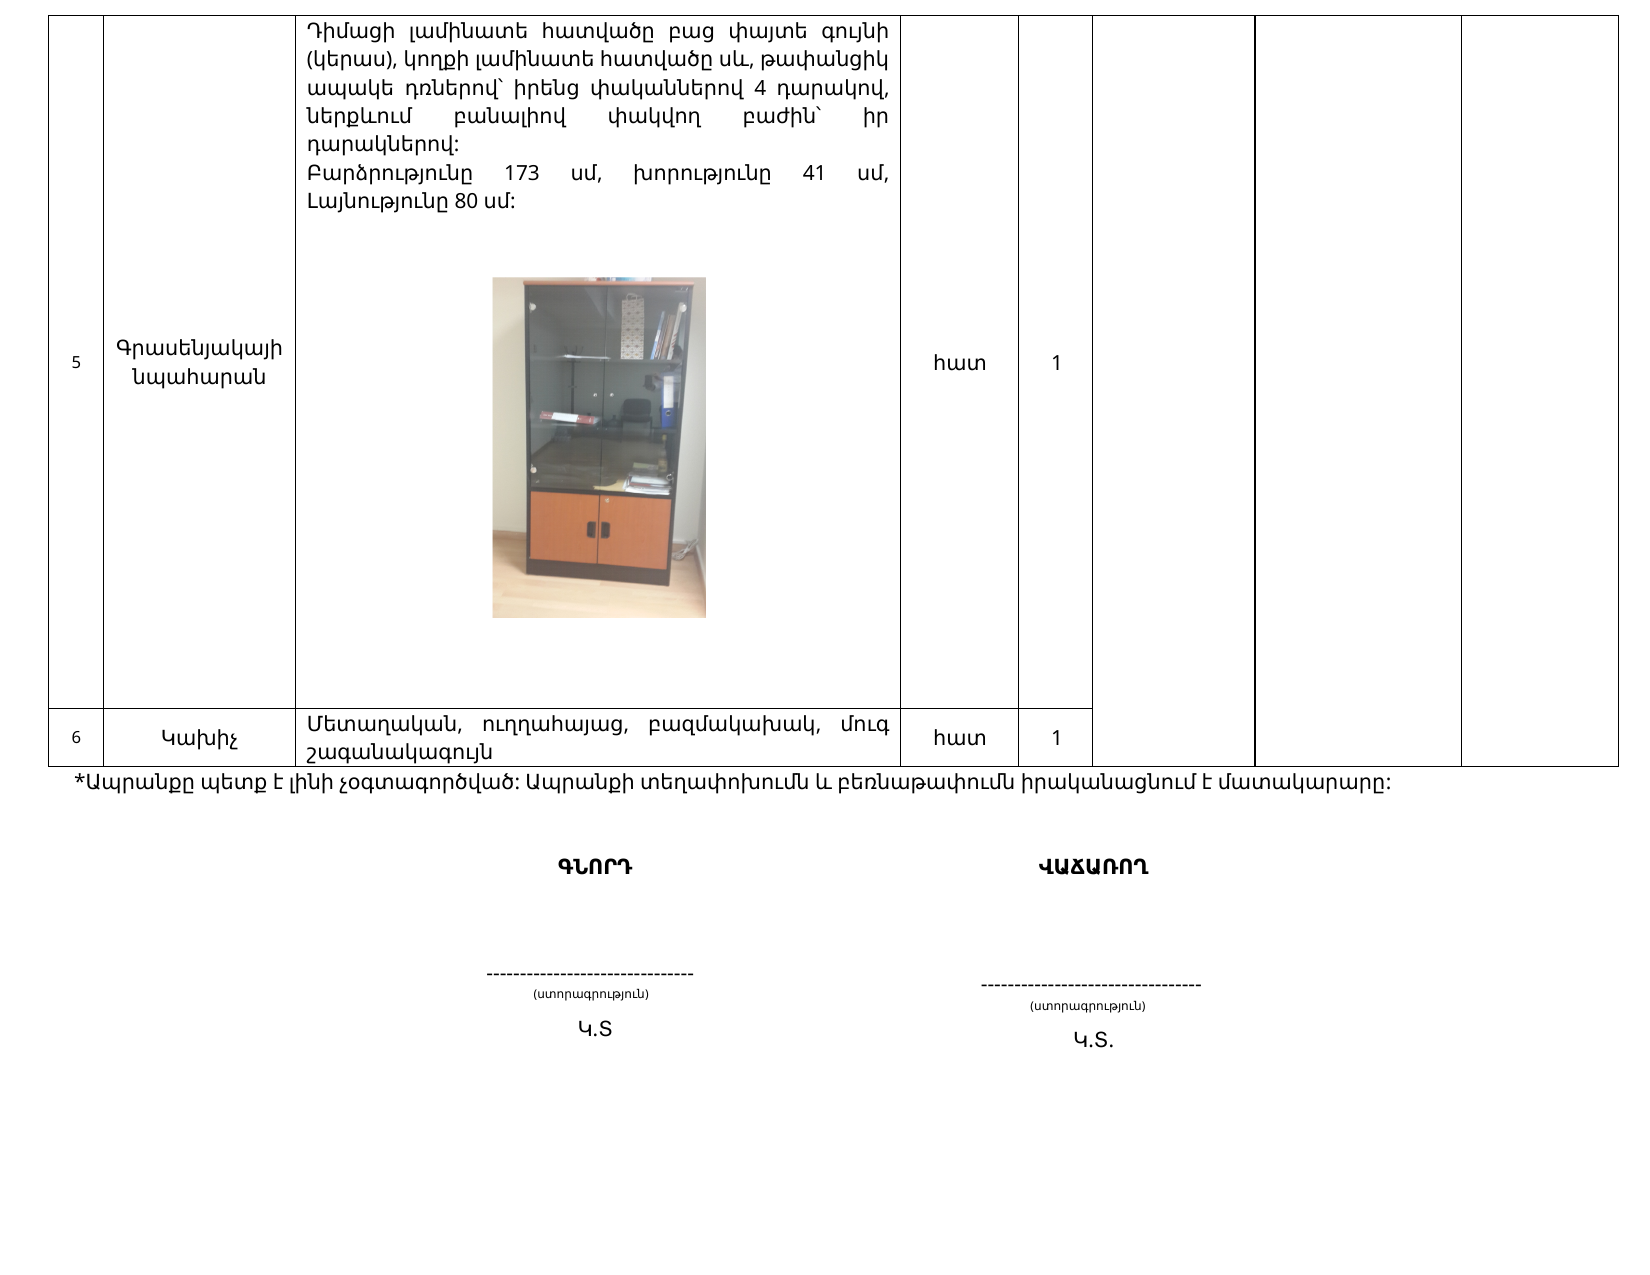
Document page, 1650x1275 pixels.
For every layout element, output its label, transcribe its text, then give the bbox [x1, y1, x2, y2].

table_cell հատ [901, 709, 1018, 766]
table_cell հատ [901, 16, 1018, 708]
table_header ԳՆՈՐԴ ------------------------------- (ստորագրություն) Կ.Տ [335, 852, 834, 1054]
table_cell 5 [49, 16, 103, 708]
table_cell 6 [49, 709, 103, 766]
table_cell Դիմացի լամինատե հատվածը բաց փայտե գույնի (կերաս), կողքի լամինատե հատվածը սև, թափանցիկ ապակե դռներով՝ իրենց փականներով 4 դարակով, ներքևում բանալիով փակվող բաժին՝ իր դարակներով: Բարձրությունը 173 սմ, խորությունը 41 սմ, Լայնությունը 80 սմ: [296, 16, 900, 708]
text *Ապրանքը պետք է լինի չօգտագործված: Ապրանքի տեղափոխումն և բեռնաթափումն իրականացնում է մատակարարը: [74, 767, 1594, 795]
table_cell Կախիչ [104, 709, 295, 766]
picture [493, 278, 706, 618]
table_cell Մետաղական, ուղղահայաց, բազմակախակ, մուգ շագանակագույն [296, 709, 900, 766]
table_cell 1 [1019, 709, 1092, 766]
table_cell 1 [1019, 16, 1092, 708]
table_header ՎԱՃԱՌՈՂ --------------------------------- (ստորագրություն) Կ.Տ. [834, 852, 1332, 1054]
table_cell Գրասենյակայինպահարան [104, 16, 295, 708]
